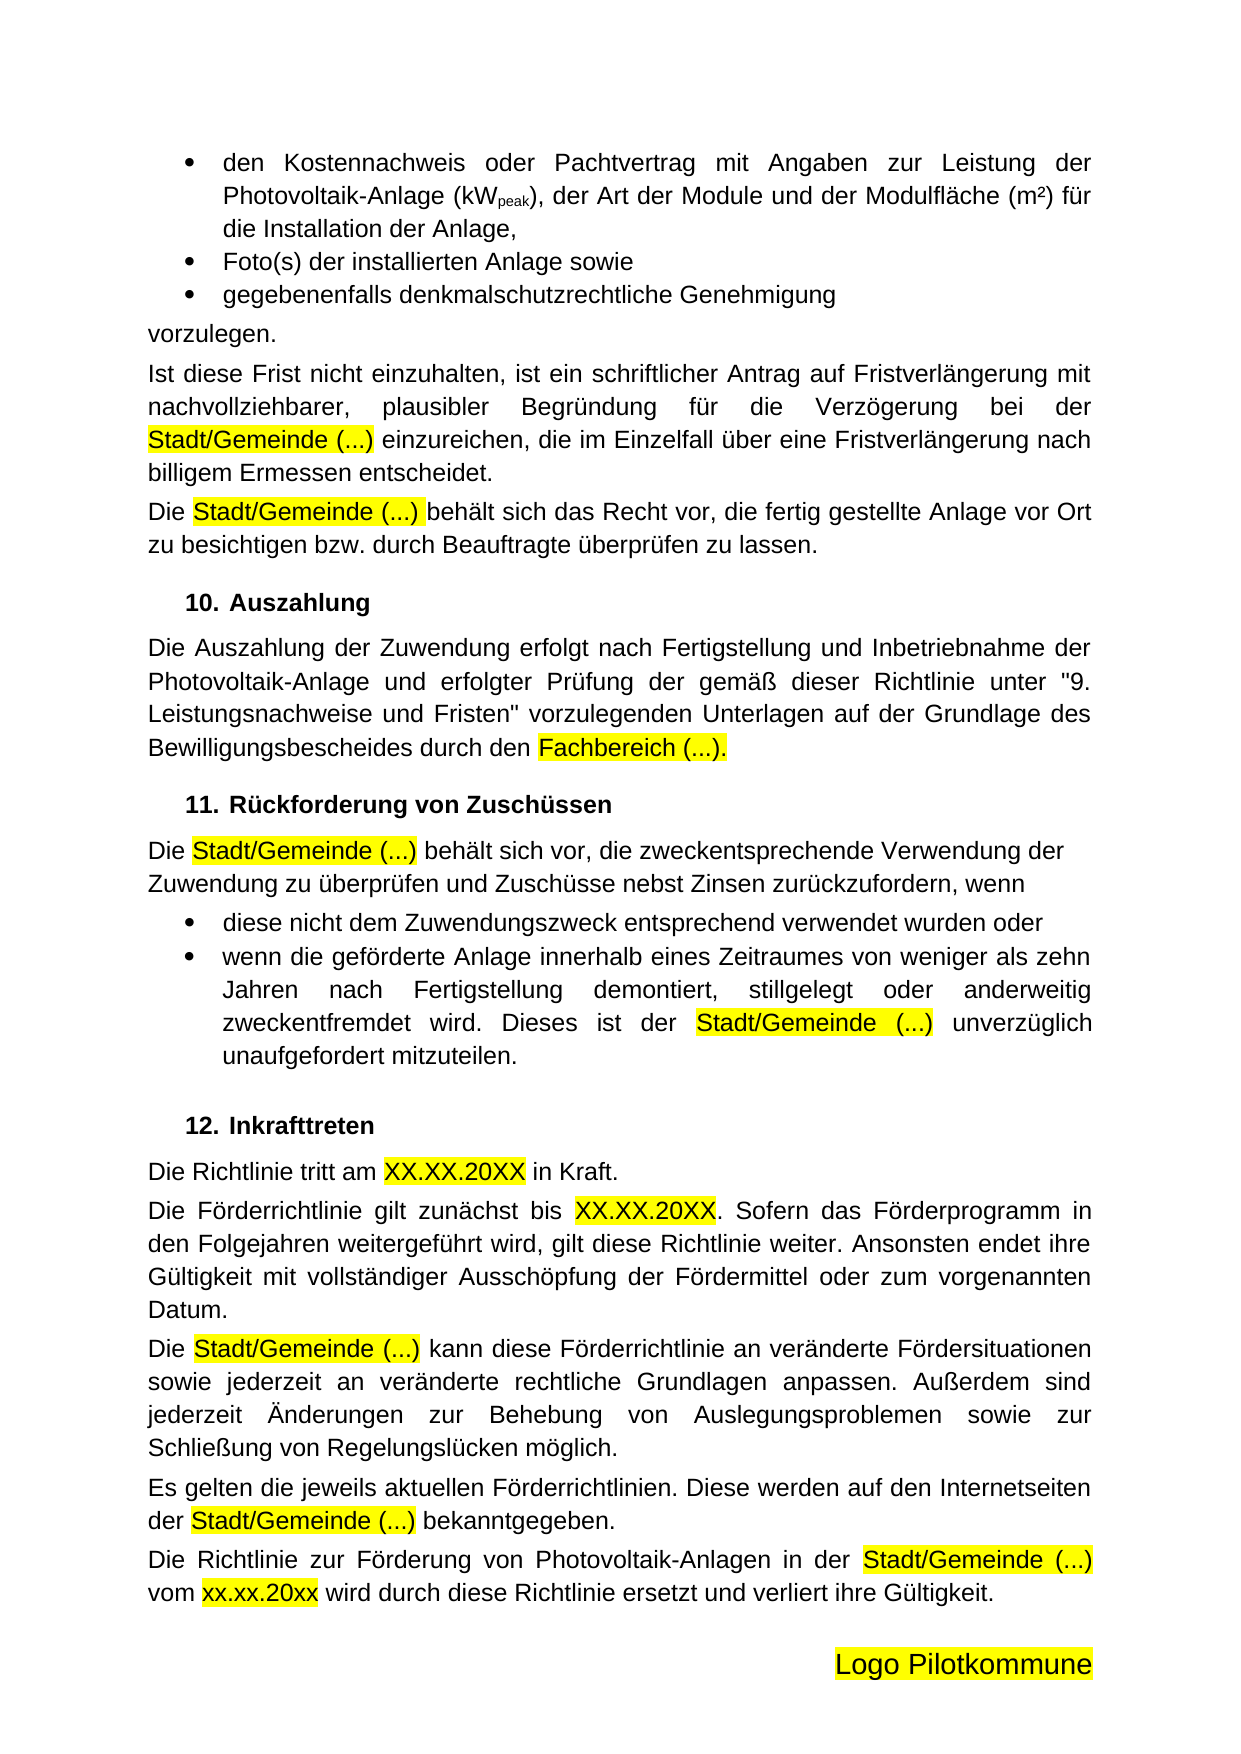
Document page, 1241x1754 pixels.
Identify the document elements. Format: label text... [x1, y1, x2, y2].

list Inkrafttreten [185, 1111, 1093, 1140]
text Die Stadt/Gemeinde (...) behält sich vor, die zweckentsprechende Verwendung der Zuwendung zu überprüfen und Zuschüsse nebst Zinsen zurückzufordern, wenn [148, 836, 1093, 898]
list wenn die geförderte Anlage innerhalb eines Zeitraumes von weniger als zehn Jahren nach Fertigstellung demontiert, stillgelegt oder anderweitig zweckentfremdet wird. Dieses ist der Stadt/Gemeinde (...) unverzüglich unaufgefordert mitzuteilen. [185, 941, 1093, 1069]
text Die Richtlinie tritt am XX.XX.20XX in Kraft. [148, 1157, 384, 1185]
text vorzulegen. [148, 319, 1093, 348]
text Die Richtlinie zur Förderung von Photovoltaik-Anlagen in der Stadt/Gemeinde (...) vom xx.xx.20xx wird durch diese Richtlinie ersetzt und verliert ihre Gültigkeit. [148, 1545, 1093, 1607]
text Ist diese Frist nicht einzuhalten, ist ein schriftlicher Antrag auf Fristverlängerung mit nachvollziehbarer, plausibler Begründung für die Verzögerung bei der Stadt/Gemeinde (...) einzureichen, die im Einzelfall über eine Fristverlängerung nach billigem Ermessen entscheidet. [148, 358, 1093, 486]
text Die Stadt/Gemeinde (...) behält sich das Recht vor, die fertig gestellte Anlage vor Ort zu besichtigen bzw. durch Beauftragte überprüfen zu lassen. [148, 497, 1093, 559]
text Die Auszahlung der Zuwendung erfolgt nach Fertigstellung und Inbetriebnahme der Photovoltaik-Anlage und erfolgter Prüfung der gemäß dieser Richtlinie unter "9. Leistungsnachweise und Fristen" vorzulegenden Unterlagen auf der Grundlage des Bewilligungsbescheides durch den Fachbereich (...). [148, 633, 1093, 761]
list Auszahlung [185, 588, 1093, 617]
list Rückforderung von Zuschüssen [185, 791, 1093, 819]
list gegebenenfalls denkmalschutzrechtliche Genehmigung [185, 280, 1093, 309]
text Die Stadt/Gemeinde (...) kann diese Förderrichtlinie an veränderte Fördersituationen sowie jederzeit an veränderte rechtliche Grundlagen anpassen. Außerdem sind jederzeit Änderungen zur Behebung von Auslegungsproblemen sowie zur Schließung von Regelungslücken möglich. [148, 1334, 1093, 1462]
list Foto(s) der installierten Anlage sowie [185, 247, 1093, 276]
text Die Richtlinie tritt am XX.XX.20XX in Kraft. [526, 1157, 1093, 1185]
text Die Förderrichtlinie gilt zunächst bis XX.XX.20XX. Sofern das Förderprogramm in den Folgejahren weitergeführt wird, gilt diese Richtlinie weiter. Ansonsten endet ihre Gültigkeit mit vollständiger Ausschöpfung der Fördermittel oder zum vorgenannten Datum. [148, 1196, 1093, 1324]
list diese nicht dem Zuwendungszweck entsprechend verwendet wurden oder [185, 908, 1093, 937]
list den Kostennachweis oder Pachtvertrag mit Angaben zur Leistung der Photovoltaik-Anlage (kWpeak), der Art der Module und der Modulfläche (m²) für die Installation der Anlage, [185, 148, 1093, 242]
text Es gelten die jeweils aktuellen Förderrichtlinien. Diese werden auf den Internetseiten der Stadt/Gemeinde (...) bekanntgegeben. [148, 1473, 1093, 1534]
